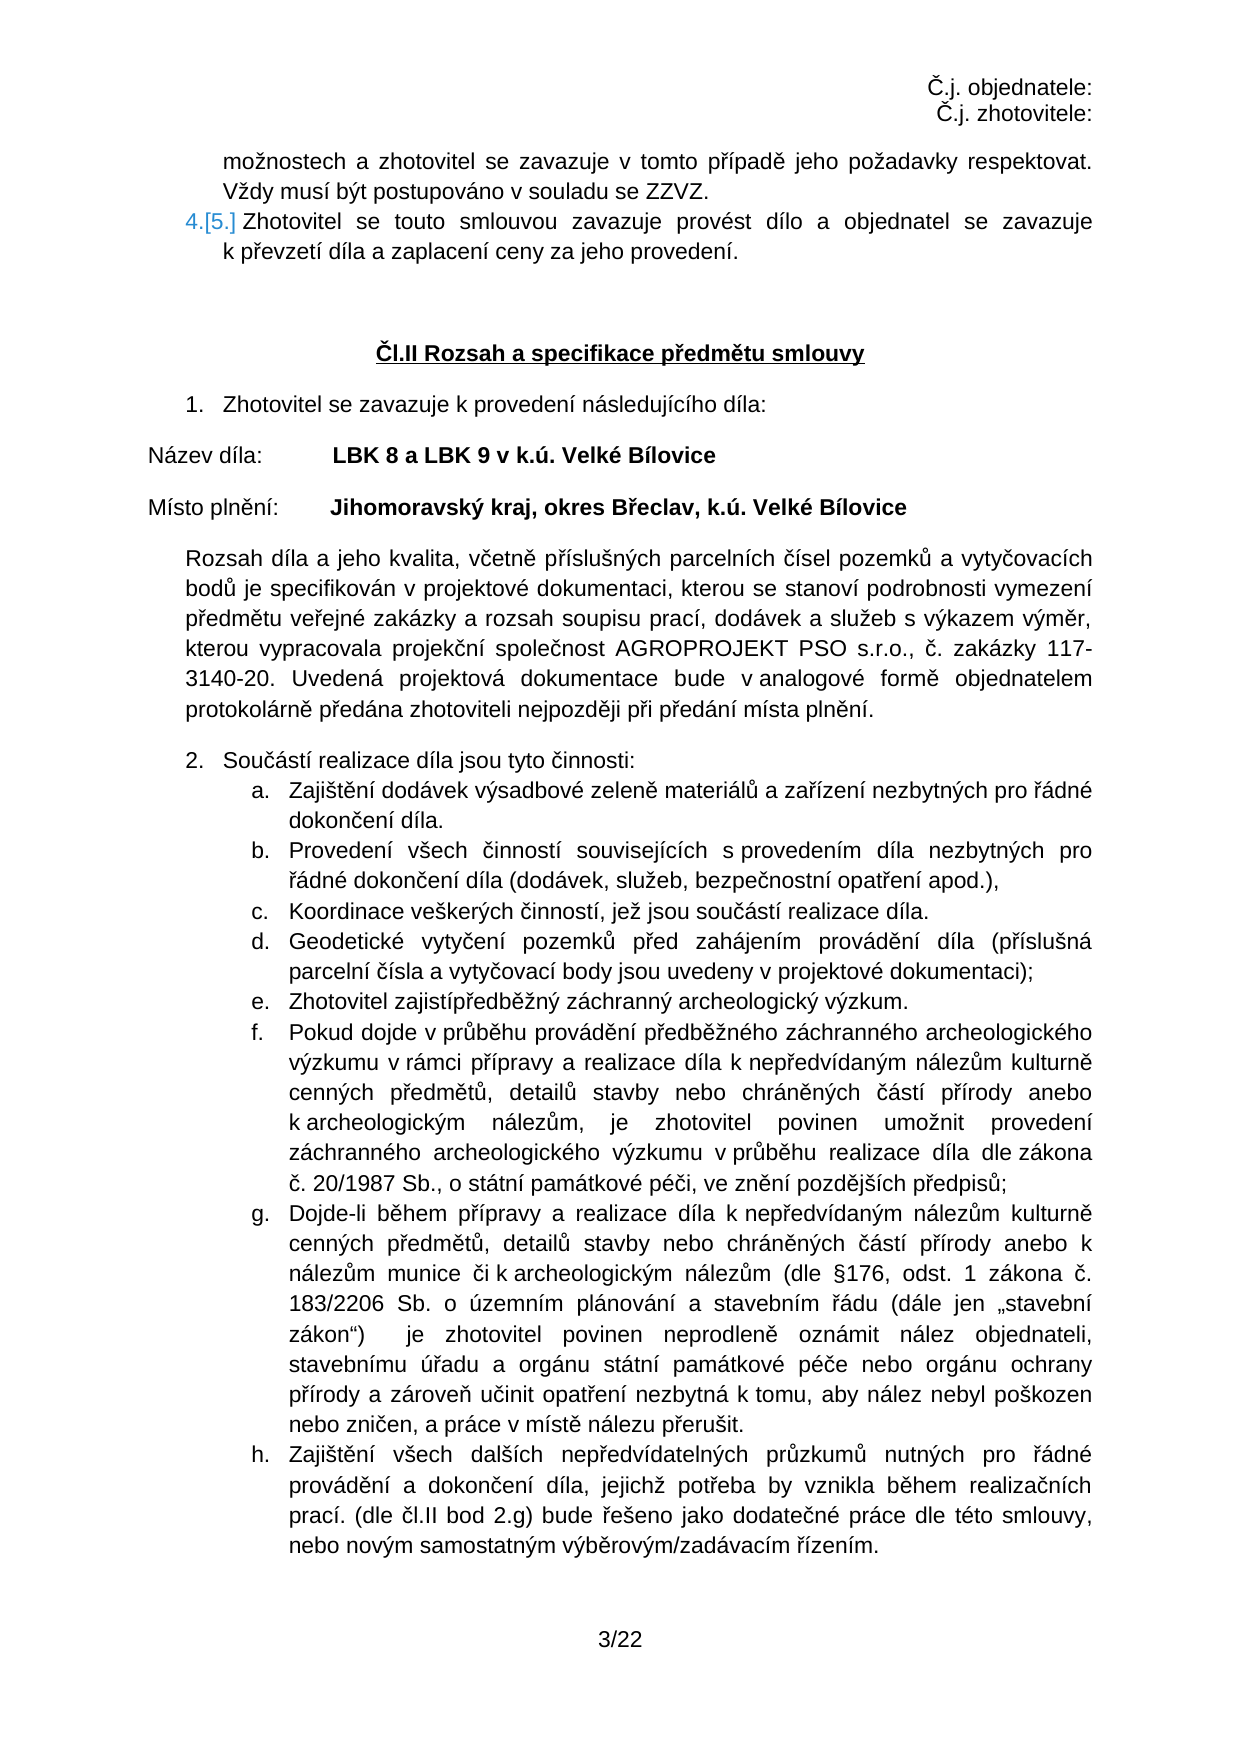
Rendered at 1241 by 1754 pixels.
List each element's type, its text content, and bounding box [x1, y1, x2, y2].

list Koordinace veškerých činností, jež jsou součástí realizace díla. [251, 898, 1093, 924]
list Zajištění dodávek výsadbové zeleně materiálů a zařízení nezbytných pro řádné dokončení díla. [251, 777, 1093, 833]
list Zhotovitel se zavazuje k provedení následujícího díla: [185, 391, 1093, 418]
list Součástí realizace díla jsou tyto činnosti: [185, 747, 1093, 773]
list Pokud dojde v průběhu provádění předběžného záchranného archeologického výzkumu v rámci přípravy a realizace díla k nepředvídaným nálezům kulturně cenných předmětů, detailů stavby nebo chráněných částí přírody anebo k archeologickým nálezům, je zhotovitel povinen umožnit provedení záchranného archeologického výzkumu v průběhu realizace díla dle zákona č. 20/1987 Sb., o státní památkové péči, ve znění pozdějších předpisů; [251, 1018, 1093, 1196]
text Místo plnění: Jihomoravský kraj, okres Břeclav, k.ú. Velké Bílovice [148, 493, 1093, 520]
list Provedení všech činností souvisejících s provedením díla nezbytných pro řádné dokončení díla (dodávek, služeb, bezpečnostní opatření apod.), [251, 837, 1093, 894]
list Zhotovitel zajistípředběžný záchranný archeologický výzkum. [251, 988, 1093, 1014]
list Zajištění všech dalších nepředvídatelných průzkumů nutných pro řádné provádění a dokončení díla, jejichž potřeba by vznikla během realizačních prací. (dle čl.II bod 2.g) bude řešeno jako dodatečné práce dle této smlouvy, nebo novým samostatným výběrovým/zadávacím řízením. [251, 1441, 1093, 1558]
list Zhotovitel se touto smlouvou zavazuje provést dílo a objednatel se zavazuje k převzetí díla a zaplacení ceny za jeho provedení. [185, 208, 1093, 264]
text Čl.II Rozsah a specifikace předmětu smlouvy [148, 340, 1093, 367]
text Rozsah díla a jeho kvalita, včetně příslušných parcelních čísel pozemků a vytyčovacích bodů je specifikován v projektové dokumentaci, kterou se stanoví podrobnosti vymezení předmětu veřejné zakázky a rozsah soupisu prací, dodávek a služeb s výkazem výměr, kterou vypracovala projekční společnost AGROPROJEKT PSO s.r.o., č. zakázky 117-3140-20. Uvedená projektová dokumentace bude v analogové formě objednatelem protokolárně předána zhotoviteli nejpozději při předání místa plnění. [185, 544, 1093, 722]
text Název díla: LBK 8 a LBK 9 v k.ú. Velké Bílovice [148, 442, 1093, 469]
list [185, 148, 1093, 204]
list Geodetické vytyčení pozemků před zahájením provádění díla (příslušná parcelní čísla a vytyčovací body jsou uvedeny v projektové dokumentaci); [251, 928, 1093, 984]
list Dojde-li během přípravy a realizace díla k nepředvídaným nálezům kulturně cenných předmětů, detailů stavby nebo chráněných částí přírody anebo k nálezům munice či k archeologickým nálezům (dle §176, odst. 1 zákona č. 183/2206 Sb. o územním plánování a stavebním řádu (dále jen „stavební zákon“) je zhotovitel povinen neprodleně oznámit nález objednateli, stavebnímu úřadu a orgánu státní památkové péče nebo orgánu ochrany přírody a zároveň učinit opatření nezbytná k tomu, aby nález nebyl poškozen nebo zničen, a práce v místě nálezu přerušit. [251, 1200, 1093, 1437]
